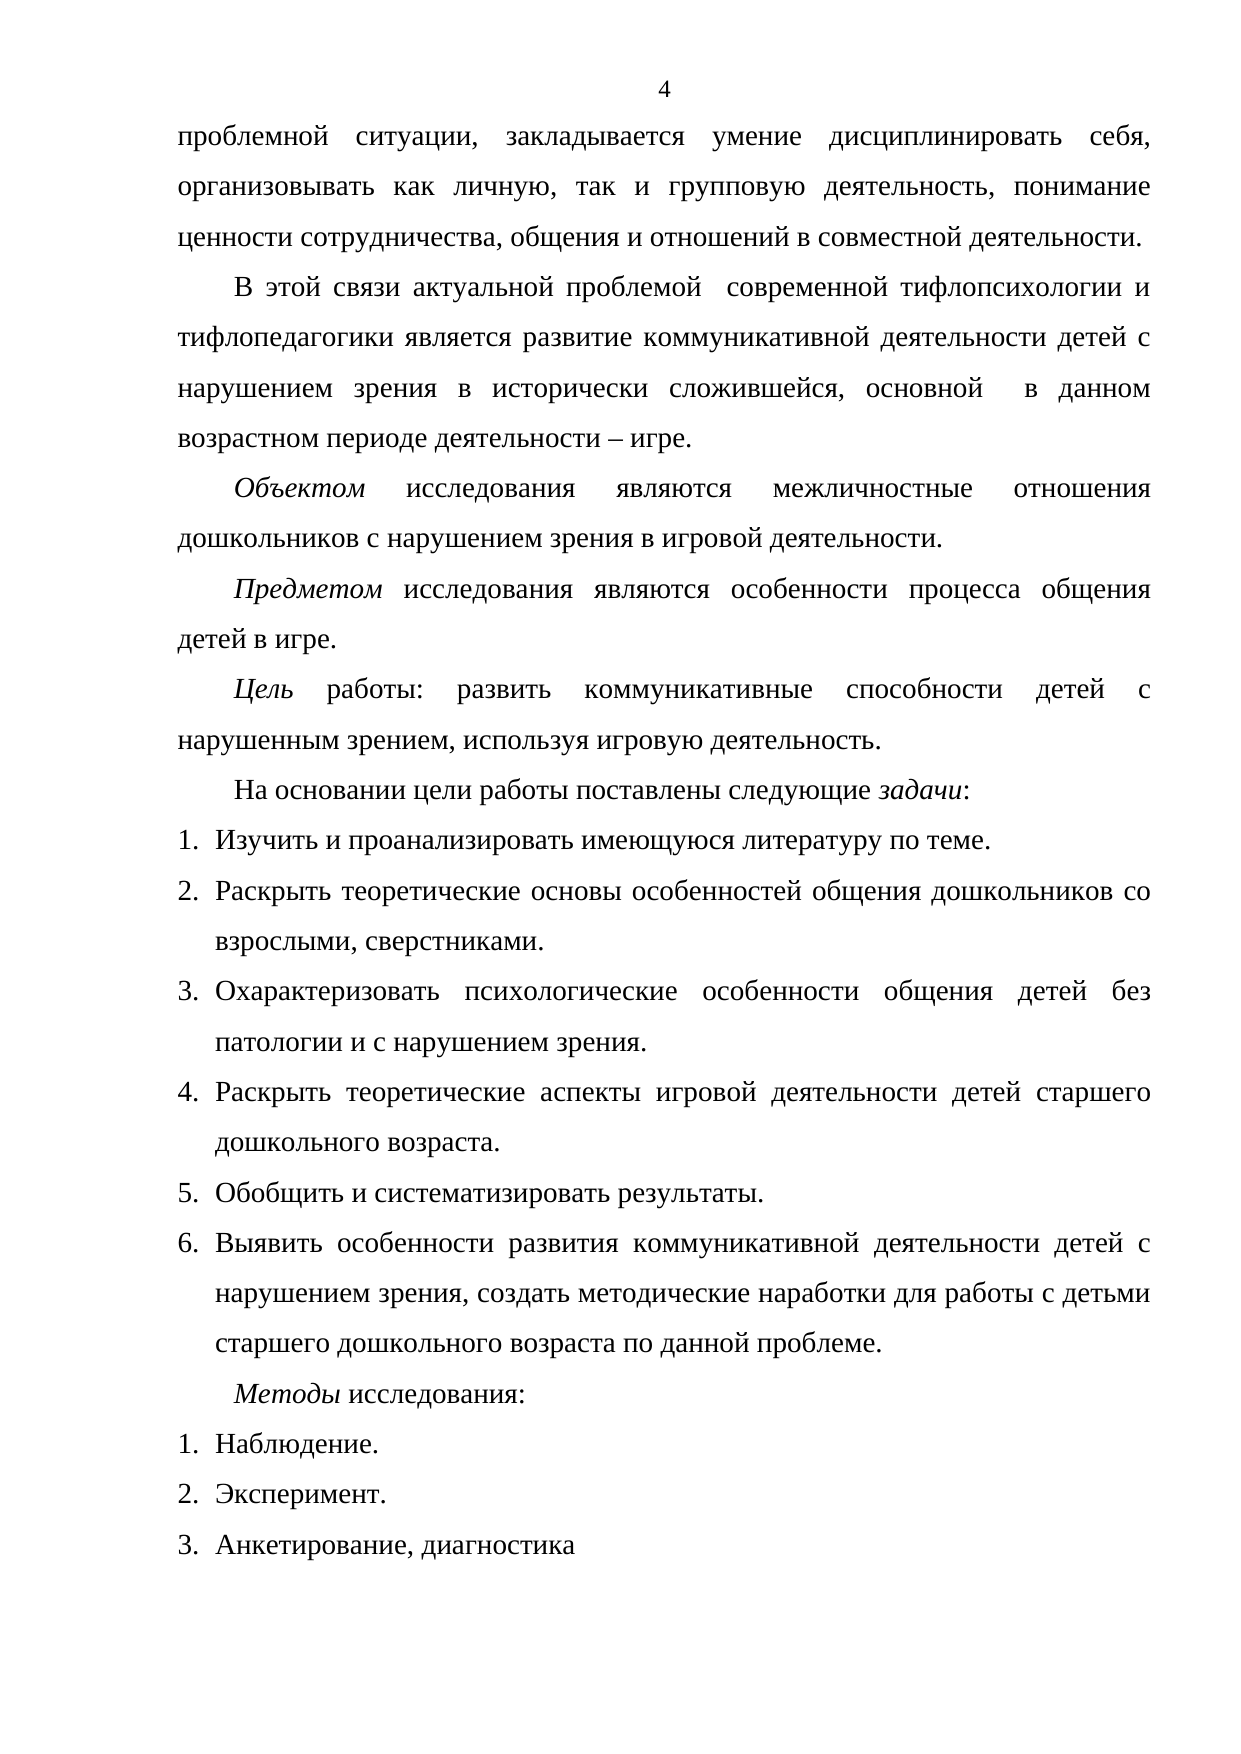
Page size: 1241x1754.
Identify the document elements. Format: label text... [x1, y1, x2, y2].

list Обобщить и систематизировать результаты. [177, 1175, 1152, 1208]
text Методы исследования: [177, 1376, 1152, 1409]
list Анкетирование, диагностика [177, 1527, 1152, 1560]
list Раскрыть теоретические аспекты игровой деятельности детей старшего дошкольного возраста. [177, 1074, 1152, 1158]
list Выявить особенности развития коммуникативной деятельности детей с нарушением зрения, создать методические наработки для работы с детьми старшего дошкольного возраста по данной проблеме. [177, 1225, 1152, 1359]
text В этой связи актуальной проблемой современной тифлопсихологии и тифлопедагогики является развитие коммуникативной деятельности детей с нарушением зрения в исторически сложившейся, основной в данном возрастном периоде деятельности – игре. [177, 269, 1152, 453]
list Раскрыть теоретические основы особенностей общения дошкольников со взрослыми, сверстниками. [177, 873, 1152, 957]
text Цель работы: развить коммуникативные способности детей с нарушенным зрением, используя игровую деятельность. [177, 672, 1152, 755]
list Наблюдение. [177, 1426, 1152, 1460]
list Охарактеризовать психологические особенности общения детей без патологии и с нарушением зрения. [177, 973, 1152, 1057]
text Объектом исследования являются межличностные отношения дошкольников с нарушением зрения в игровой деятельности. [177, 470, 1152, 554]
list Эксперимент. [177, 1477, 1152, 1510]
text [177, 118, 1152, 252]
text На основании цели работы поставлены следующие задачи: [177, 772, 1152, 806]
text Предметом исследования являются особенности процесса общения детей в игре. [177, 571, 1152, 655]
list Изучить и проанализировать имеющуюся литературу по теме. [177, 822, 1152, 856]
